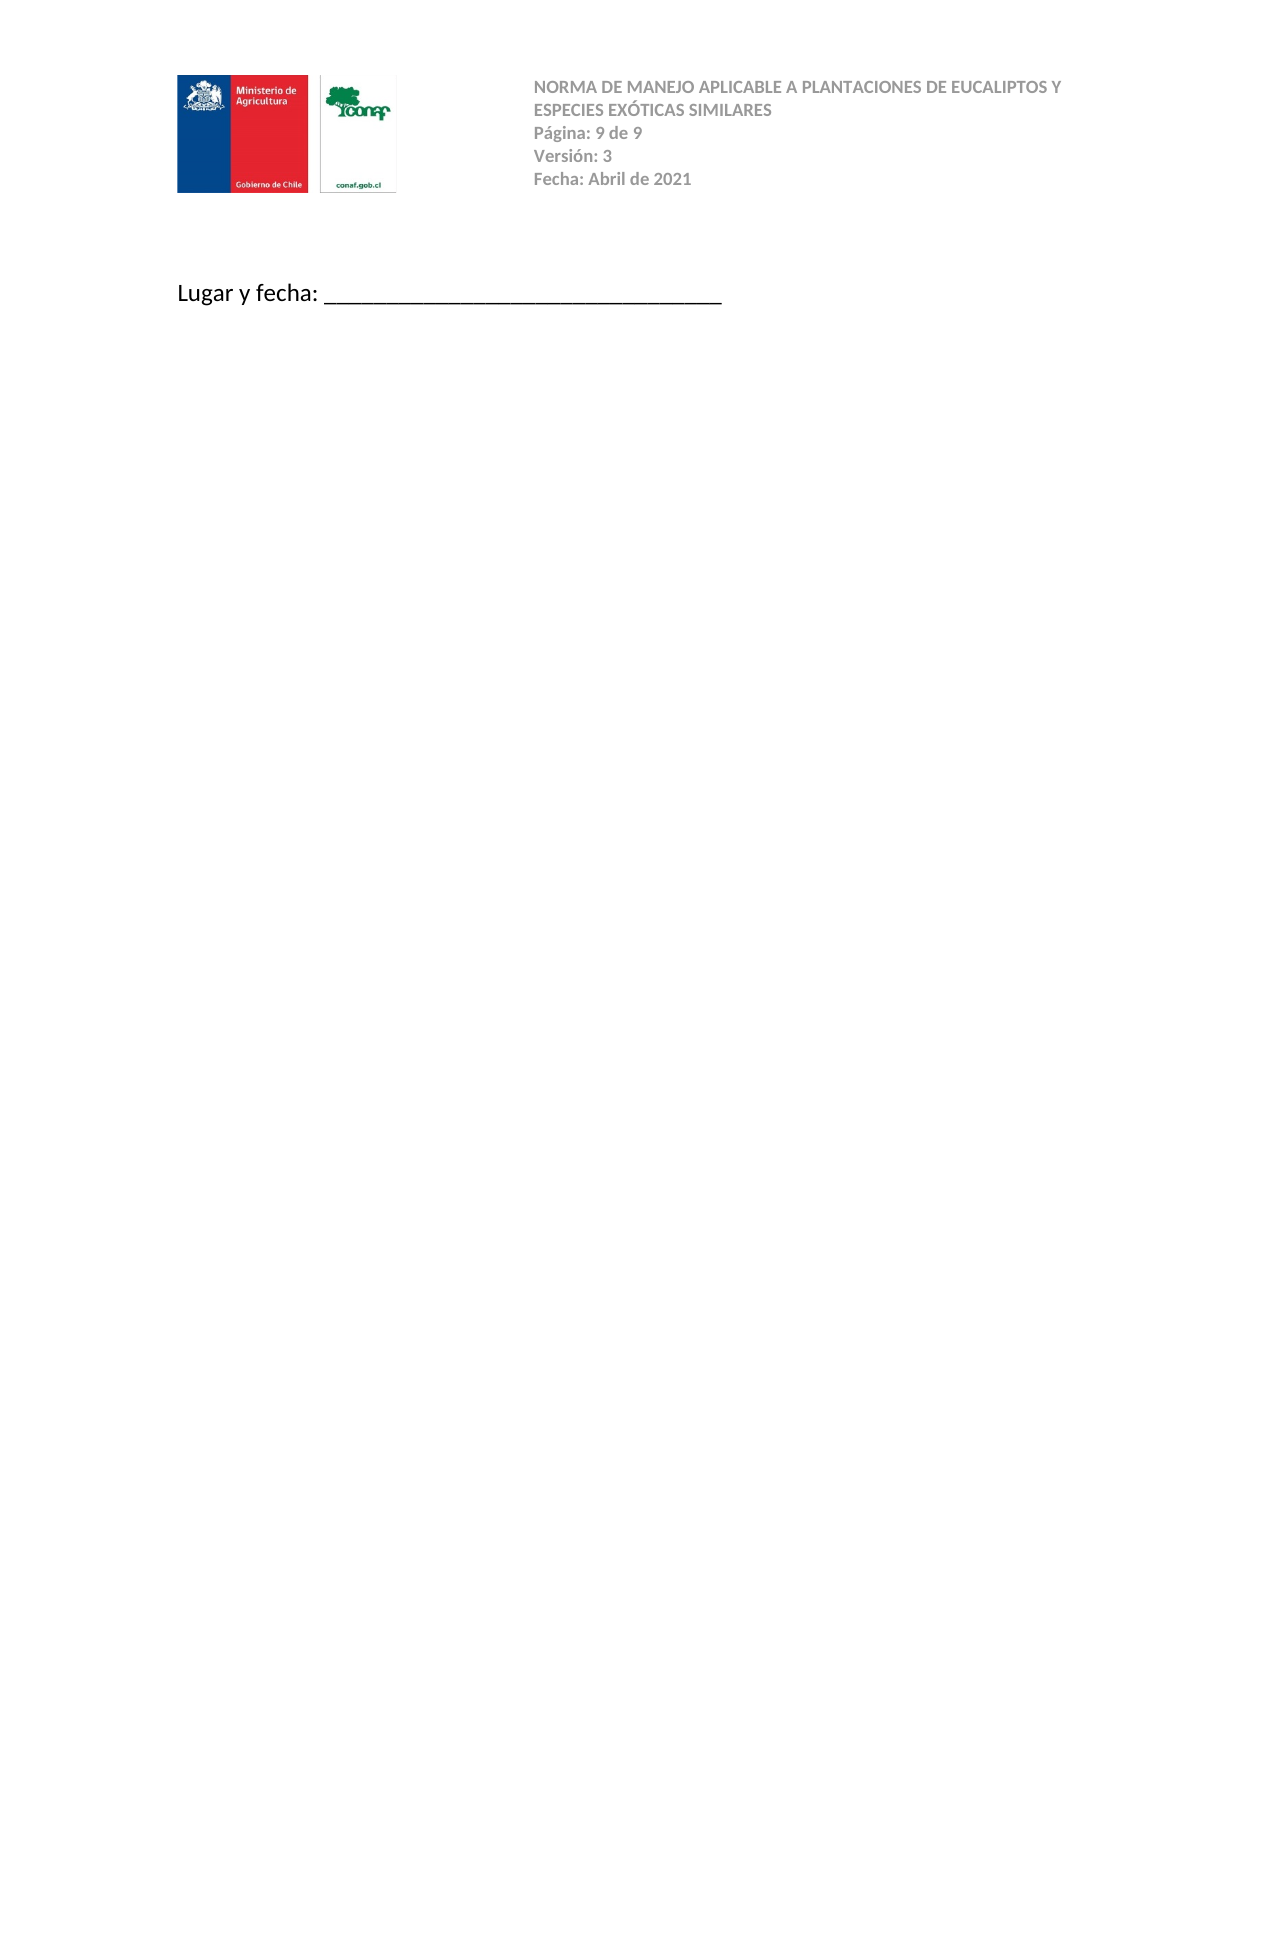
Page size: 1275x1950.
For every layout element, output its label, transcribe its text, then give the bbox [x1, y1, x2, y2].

text Lugar y fecha: ________________________________ [177, 277, 1127, 308]
picture [177, 75, 397, 193]
